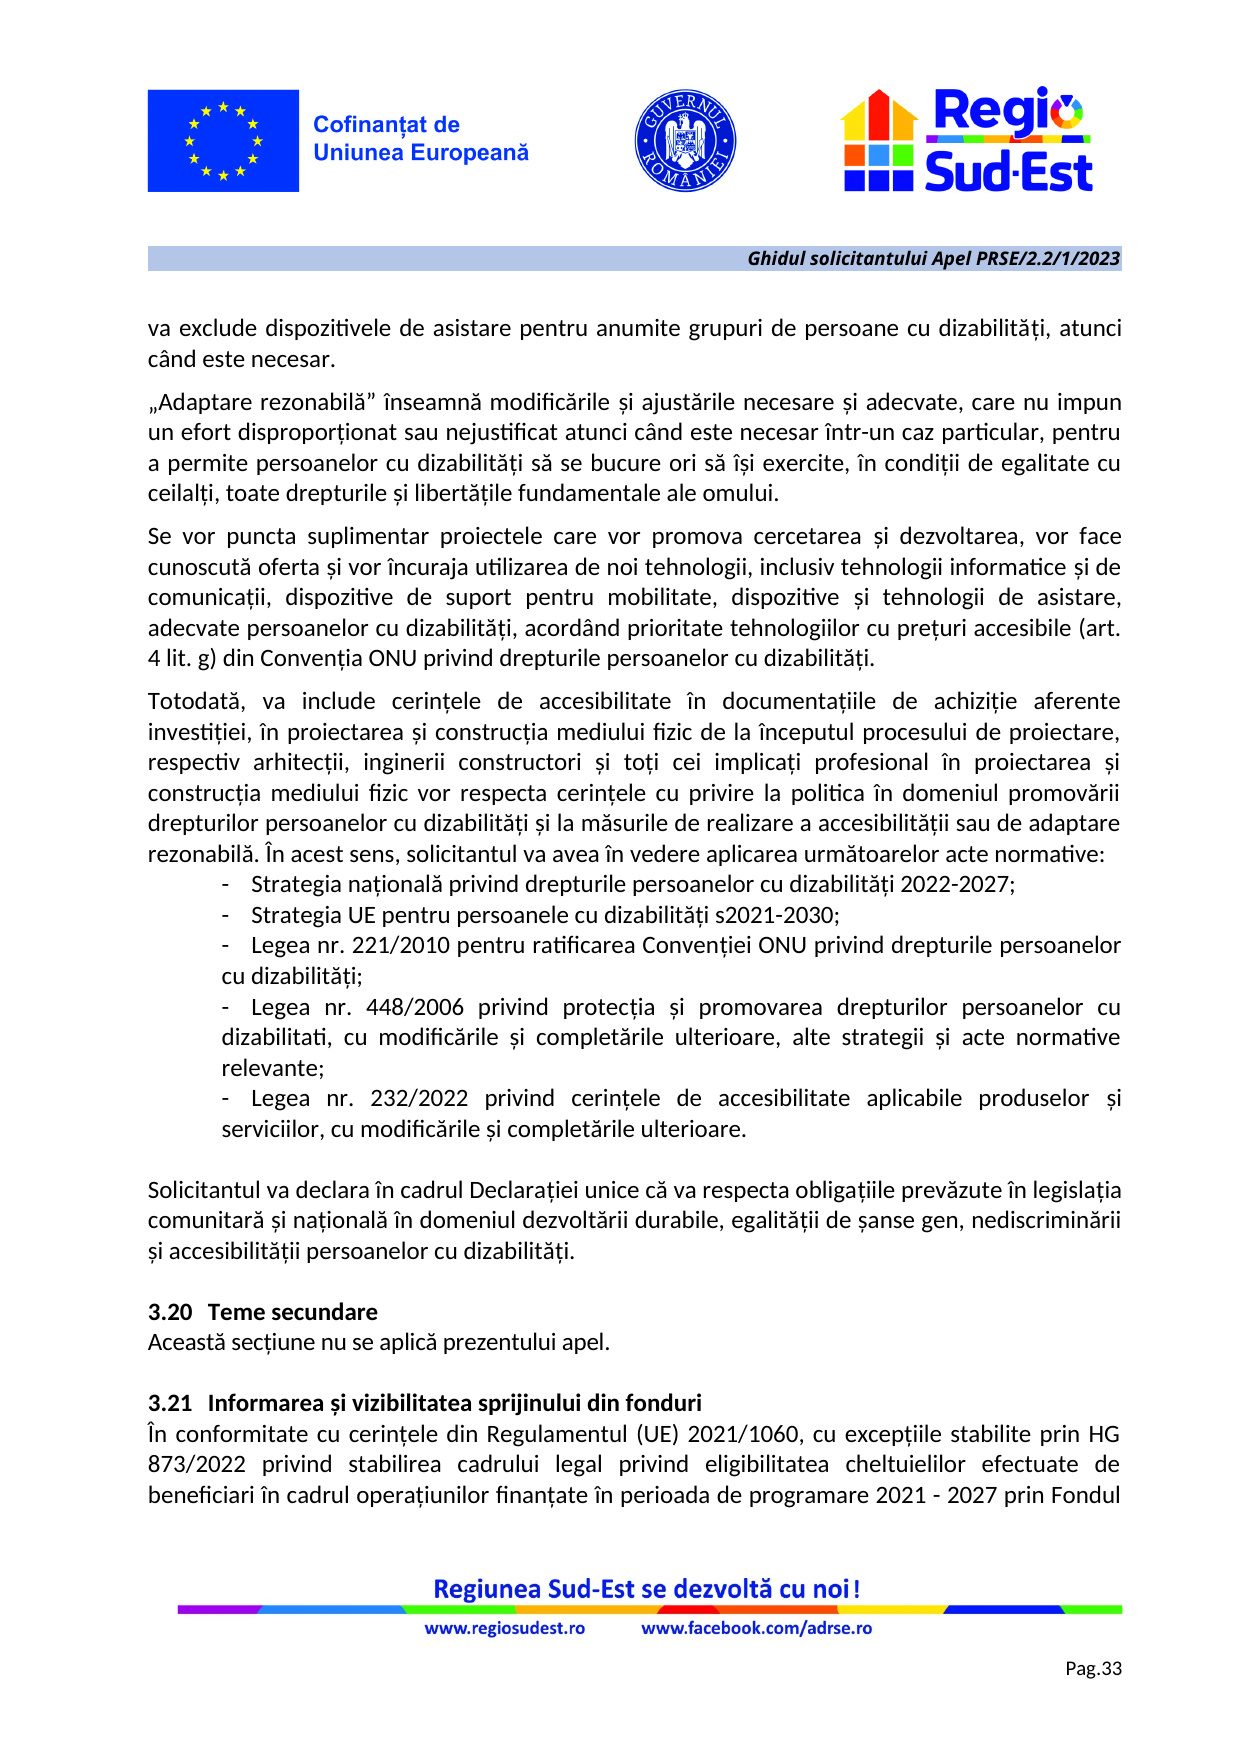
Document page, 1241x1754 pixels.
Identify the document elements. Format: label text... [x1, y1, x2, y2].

text „Adaptare rezonabilă” înseamnă modificările şi ajustările necesare şi adecvate, care nu impun un efort disproporționat sau nejustificat atunci când este necesar într-un caz particular, pentru a permite persoanelor cu dizabilităţi să se bucure ori să își exercite, în condiții de egalitate cu ceilalți, toate drepturile şi libertățile fundamentale ale omului. [148, 386, 1122, 508]
text Această secțiune nu se aplică prezentului apel. [148, 1326, 1116, 1357]
text Se vor puncta suplimentar proiectele care vor promova cercetarea şi dezvoltarea, vor face cunoscută oferta şi vor încuraja utilizarea de noi tehnologii, inclusiv tehnologii informatice şi de comunicații, dispozitive de suport pentru mobilitate, dispozitive şi tehnologii de asistare, adecvate persoanelor cu dizabilităţi, acordând prioritate tehnologiilor cu prețuri accesibile (art. 4 lit. g) din Convenția ONU privind drepturile persoanelor cu dizabilități. [148, 520, 1122, 673]
text - Strategia UE pentru persoanele cu dizabilități s2021-2030; [221, 899, 1122, 929]
subtitle Teme secundare [148, 1296, 1122, 1326]
text Totodată, va include cerințele de accesibilitate în documentațiile de achiziție aferente investiției, în proiectarea și construcția mediului fizic de la începutul procesului de proiectare, respectiv arhitecții, inginerii constructori și toți cei implicați profesional în proiectarea și construcția mediului fizic vor respecta cerințele cu privire la politica în domeniul promovării drepturilor persoanelor cu dizabilități și la măsurile de realizare a accesibilității sau de adaptare rezonabilă. În acest sens, solicitantul va avea în vedere aplicarea următoarelor acte normative: [148, 685, 1122, 868]
text Solicitantul va declara în cadrul Declaraţiei unice că va respecta obligaţiile prevăzute în legislaţia comunitară şi naţională în domeniul dezvoltării durabile, egalităţii de şanse gen, nediscriminării şi accesibilităţii persoanelor cu dizabilităţi. [148, 1174, 1122, 1265]
picture [147, 86, 1093, 193]
text - Legea nr. 232/2022 privind cerințele de accesibilitate aplicabile produselor şi serviciilor, cu modificările și completările ulterioare. [221, 1082, 1122, 1143]
text - Strategia națională privind drepturile persoanelor cu dizabilități 2022-2027; [221, 868, 1122, 899]
picture [177, 1578, 1123, 1643]
text - Legea nr. 221/2010 pentru ratificarea Convenţiei ONU privind drepturile persoanelor cu dizabilităţi; [221, 929, 1122, 991]
subtitle Informarea şi vizibilitatea sprijinului din fonduri [148, 1387, 1122, 1418]
text - Legea nr. 448/2006 privind protecţia şi promovarea drepturilor persoanelor cu dizabilitati, cu modificările și completările ulterioare, alte strategii și acte normative relevante; [221, 991, 1122, 1082]
